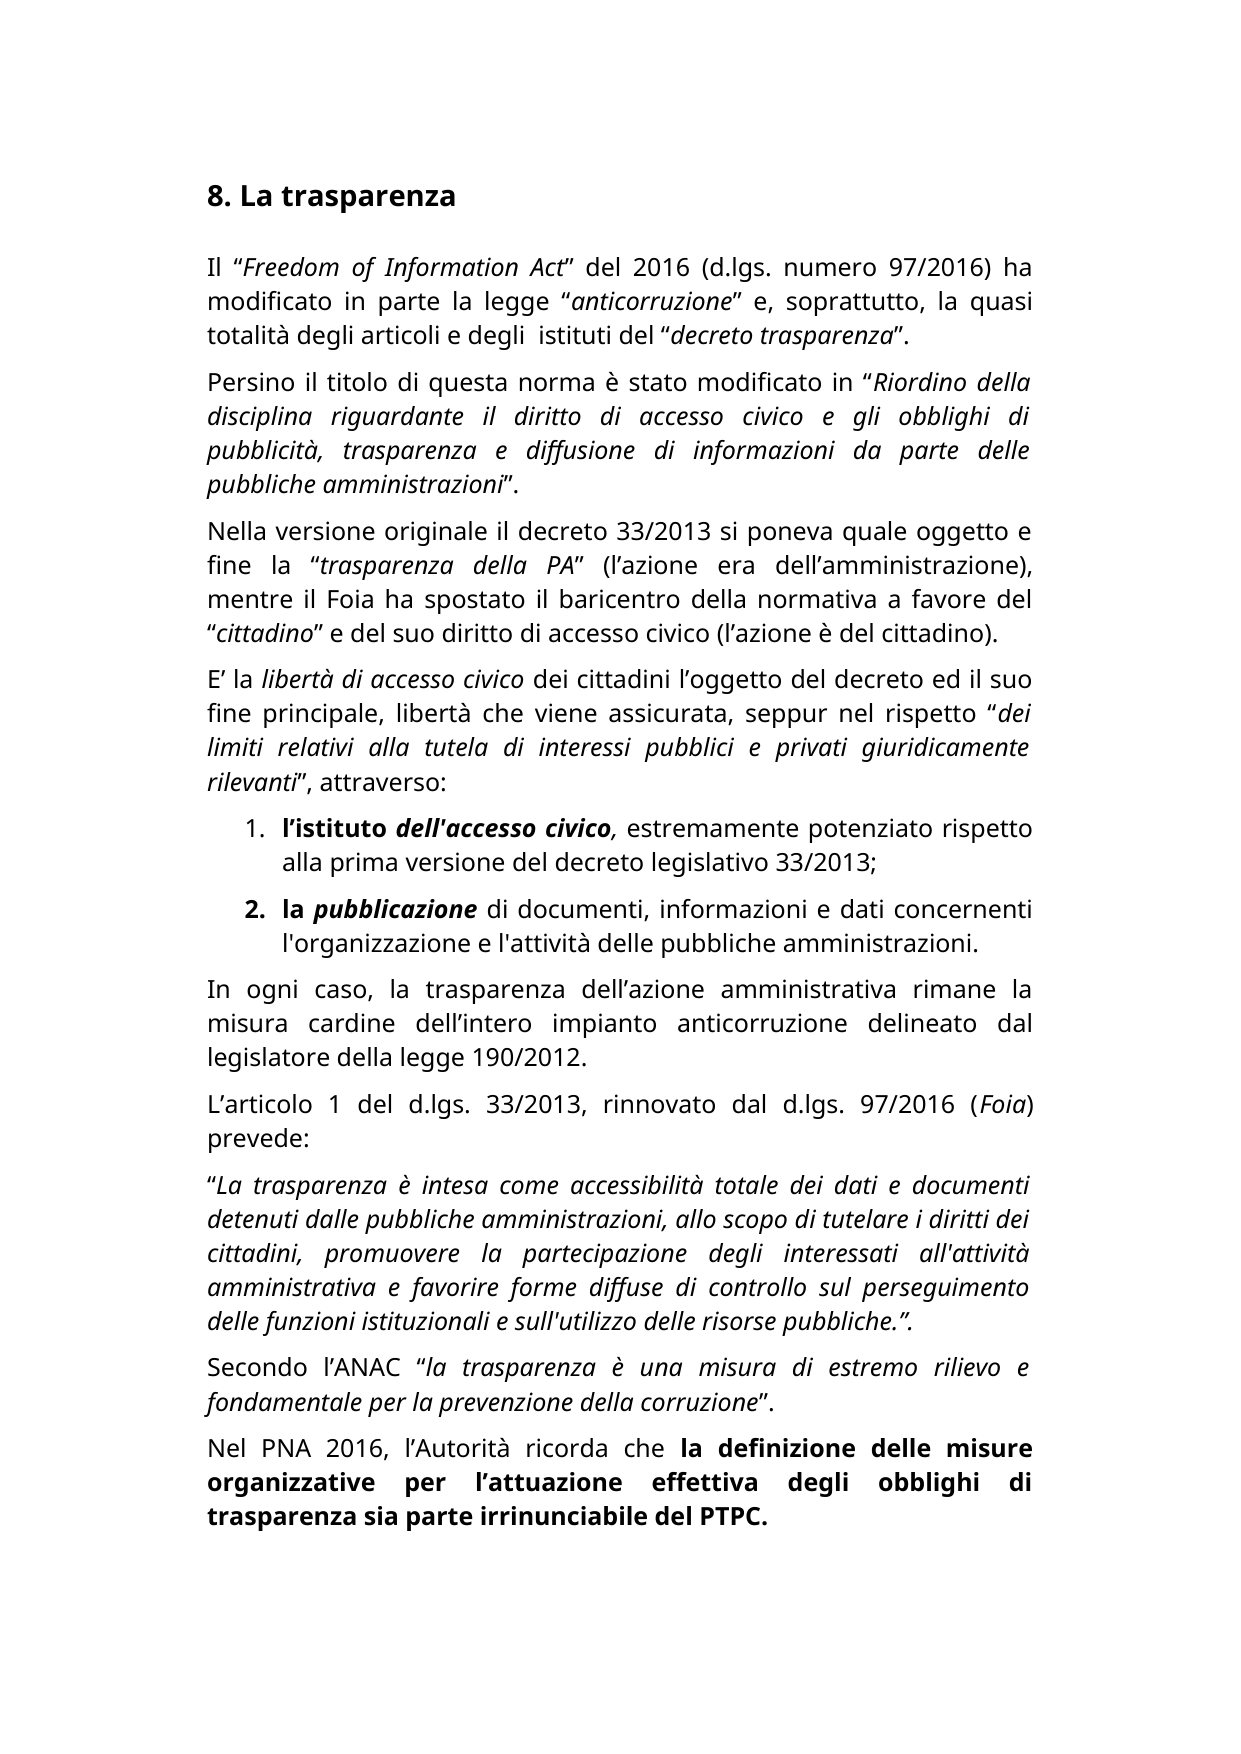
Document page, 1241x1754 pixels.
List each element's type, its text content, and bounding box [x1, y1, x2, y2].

text Nella versione originale il decreto 33/2013 si poneva quale oggetto e fine la “trasparenza della PA” (l’azione era dell’amministrazione), mentre il Foia ha spostato il baricentro della normativa a favore del “cittadino” e del suo diritto di accesso civico (l’azione è del cittadino). [207, 513, 1033, 649]
text Nel PNA 2016, l’Autorità ricorda che la definizione delle misure organizzative per l’attuazione effettiva degli obblighi di trasparenza sia parte irrinunciabile del PTPC. [207, 1431, 1033, 1533]
text Persino il titolo di questa norma è stato modificato in “Riordino della disciplina riguardante il diritto di accesso civico e gli obblighi di pubblicità, trasparenza e diffusione di informazioni da parte delle pubbliche amministrazioni”. [207, 364, 1033, 501]
text L’articolo 1 del d.lgs. 33/2013, rinnovato dal d.lgs. 97/2016 (Foia) prevede: [207, 1087, 1033, 1155]
text 8. La trasparenza [207, 183, 1033, 212]
text E’ la libertà di accesso civico dei cittadini l’oggetto del decreto ed il suo fine principale, libertà che viene assicurata, seppur nel rispetto “dei limiti relativi alla tutela di interessi pubblici e privati giuridicamente rilevanti”, attraverso: [207, 662, 1033, 798]
text “La trasparenza è intesa come accessibilità totale dei dati e documenti detenuti dalle pubbliche amministrazioni, allo scopo di tutelare i diritti dei cittadini, promuovere la partecipazione degli interessati all'attività amministrativa e favorire forme diffuse di controllo sul perseguimento delle funzioni istituzionali e sull'utilizzo delle risorse pubbliche.”. [207, 1167, 1033, 1338]
text Il “Freedom of Information Act” del 2016 (d.lgs. numero 97/2016) ha modificato in parte la legge “anticorruzione” e, soprattutto, la quasi totalità degli articoli e degli istituti del “decreto trasparenza”. [207, 250, 1033, 352]
list la pubblicazione di documenti, informazioni e dati concernenti l'organizzazione e l'attività delle pubbliche amministrazioni. [244, 891, 1033, 959]
list l’istituto dell'accesso civico, estremamente potenziato rispetto alla prima versione del decreto legislativo 33/2013; [244, 811, 1033, 879]
text Secondo l’ANAC “la trasparenza è una misura di estremo rilievo e fondamentale per la prevenzione della corruzione”. [207, 1350, 1033, 1418]
text In ogni caso, la trasparenza dell’azione amministrativa rimane la misura cardine dell’intero impianto anticorruzione delineato dal legislatore della legge 190/2012. [207, 972, 1033, 1074]
